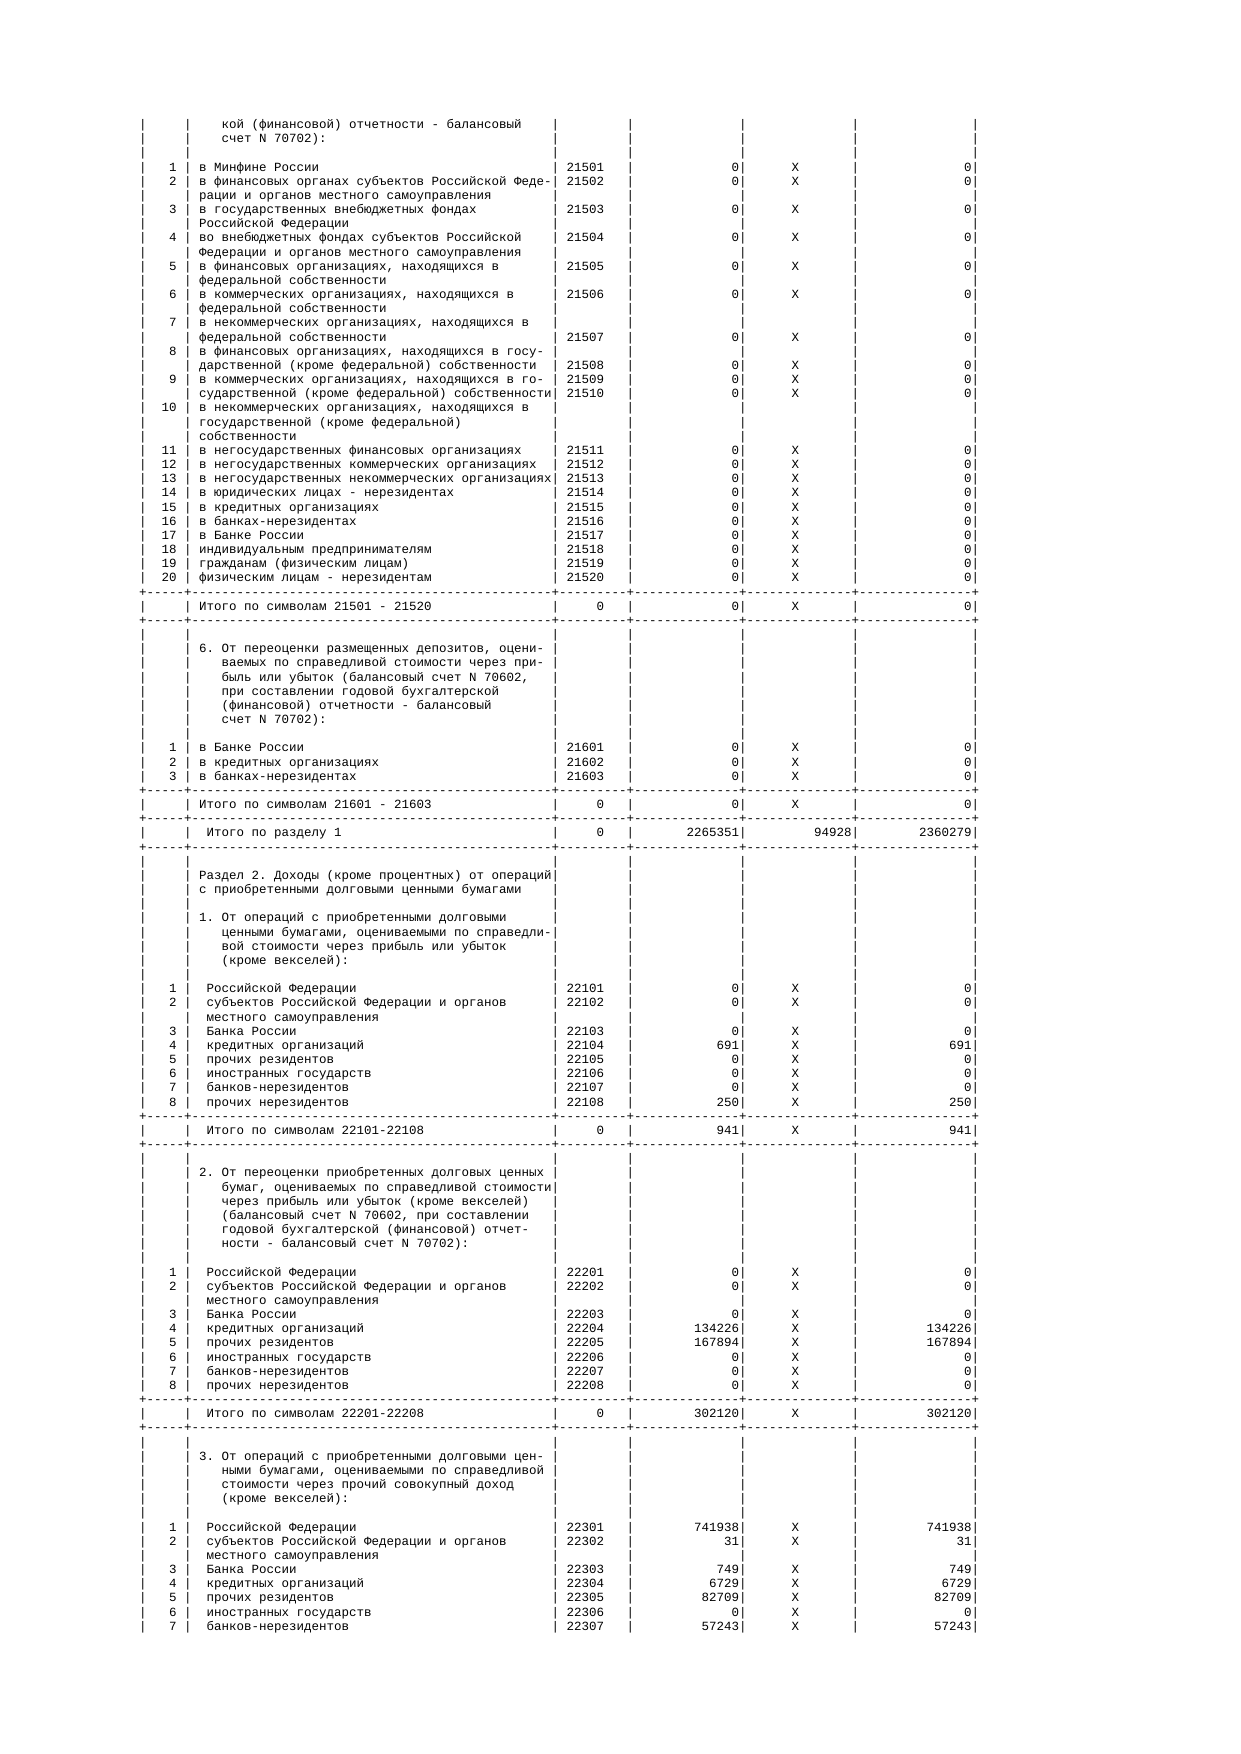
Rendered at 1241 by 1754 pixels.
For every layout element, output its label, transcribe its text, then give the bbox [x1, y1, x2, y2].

text | 8 | в финансовых организациях, находящихся в госу- | | | | | [139, 345, 1101, 359]
text | | федеральной собственности | | | | | [139, 274, 1101, 288]
text | | | | | | | [139, 1152, 1101, 1166]
text | | | | | | | [139, 897, 1101, 911]
text | 5 | прочих резидентов | 22105 | 0| Х | 0| [139, 1053, 1101, 1067]
text +-----+------------------------------------------------+---------+--------------+--------------+---------------+ [139, 614, 1101, 628]
text | 4 | кредитных организаций | 22104 | 691| Х | 691| [139, 1039, 1101, 1053]
text | | (кроме векселей): | | | | | [139, 954, 1101, 968]
text | | ценными бумагами, оцениваемыми по справедли-| | | | | [139, 926, 1101, 940]
text | 3 | в государственных внебюджетных фондах | 21503 | 0| Х | 0| [139, 203, 1101, 217]
text | | Российской Федерации | | | | | [139, 217, 1101, 231]
text +-----+------------------------------------------------+---------+--------------+--------------+---------------+ [139, 1138, 1101, 1152]
text +-----+------------------------------------------------+---------+--------------+--------------+---------------+ [139, 1393, 1101, 1407]
text | 16 | в банках-нерезидентах | 21516 | 0| Х | 0| [139, 515, 1101, 529]
text +-----+------------------------------------------------+---------+--------------+--------------+---------------+ [139, 841, 1101, 855]
text | 6 | в коммерческих организациях, находящихся в | 21506 | 0| X | 0| [139, 288, 1101, 302]
text | | сударственной (кроме федеральной) собственности| 21510 | 0| Х | 0| [139, 387, 1101, 401]
text | | | | | | | [139, 968, 1101, 982]
text | 2 | субъектов Российской Федерации и органов | 22202 | 0| Х | 0| [139, 1280, 1101, 1294]
text | 15 | в кредитных организациях | 21515 | 0| Х | 0| [139, 501, 1101, 515]
text | | бумаг, оцениваемых по справедливой стоимости| | | | | [139, 1181, 1101, 1195]
text | 5 | прочих резидентов | 22205 | 167894| Х | 167894| [139, 1336, 1101, 1351]
text | 4 | кредитных организаций | 22304 | 6729| Х | 6729| [139, 1577, 1101, 1591]
text +-----+------------------------------------------------+---------+--------------+--------------+---------------+ [139, 784, 1101, 798]
text | 2 | в финансовых органах субъектов Российской Феде-| 21502 | 0| Х | 0| [139, 175, 1101, 189]
text | | | | | | | [139, 146, 1101, 161]
text | 2 | субъектов Российской Федерации и органов | 22102 | 0| Х | 0| [139, 996, 1101, 1011]
text | 7 | банков-нерезидентов | 22207 | 0| Х | 0| [139, 1365, 1101, 1379]
text | 7 | в некоммерческих организациях, находящихся в | | | | | [139, 316, 1101, 331]
text | 1 | Российской Федерации | 22301 | 741938| Х | 741938| [139, 1521, 1101, 1535]
text +-----+------------------------------------------------+---------+--------------+--------------+---------------+ [139, 812, 1101, 826]
text | | рации и органов местного самоуправления | | | | | [139, 189, 1101, 203]
text | | | | | | | [139, 628, 1101, 642]
text | 20 | физическим лицам - нерезидентам | 21520 | 0| Х | 0| [139, 571, 1101, 586]
text | 5 | прочих резидентов | 22305 | 82709| Х | 82709| [139, 1591, 1101, 1606]
text | 19 | гражданам (физическим лицам) | 21519 | 0| Х | 0| [139, 557, 1101, 571]
text | 8 | прочих нерезидентов | 22108 | 250| Х | 250| [139, 1096, 1101, 1110]
text | | Итого по символам 21501 - 21520 | 0 | 0| Х | 0| [139, 600, 1101, 614]
text | | дарственной (кроме федеральной) собственности | 21508 | 0| Х | 0| [139, 359, 1101, 373]
text | | ными бумагами, оцениваемыми по справедливой | | | | | [139, 1464, 1101, 1478]
text | | счет N 70702): | | | | | [139, 713, 1101, 727]
text | | | | | | | [139, 727, 1101, 741]
text | | Раздел 2. Доходы (кроме процентных) от операций| | | | | [139, 869, 1101, 883]
text | 18 | индивидуальным предпринимателям | 21518 | 0| Х | 0| [139, 543, 1101, 557]
text +-----+------------------------------------------------+---------+--------------+--------------+---------------+ [139, 586, 1101, 600]
text | 3 | Банка России | 22203 | 0| Х | 0| [139, 1308, 1101, 1322]
text | 10 | в некоммерческих организациях, находящихся в | | | | | [139, 401, 1101, 416]
text | 2 | субъектов Российской Федерации и органов | 22302 | 31| Х | 31| [139, 1535, 1101, 1549]
text | | стоимости через прочий совокупный доход | | | | | [139, 1478, 1101, 1492]
text +-----+------------------------------------------------+---------+--------------+--------------+---------------+ [139, 1110, 1101, 1124]
text | | Итого по символам 22101-22108 | 0 | 941| Х | 941| [139, 1124, 1101, 1138]
text | | Итого по символам 22201-22208 | 0 | 302120| Х | 302120| [139, 1407, 1101, 1421]
text | | местного самоуправления | | | | | [139, 1294, 1101, 1308]
text | | 1. От операций с приобретенными долговыми | | | | | [139, 911, 1101, 926]
text | 1 | в Банке России | 21601 | 0| Х | 0| [139, 741, 1101, 756]
text | 11 | в негосударственных финансовых организациях | 21511 | 0| Х | 0| [139, 444, 1101, 458]
text | 2 | в кредитных организациях | 21602 | 0| Х | 0| [139, 756, 1101, 770]
text | 7 | банков-нерезидентов | 22307 | 57243| Х | 57243| [139, 1620, 1101, 1634]
text | 9 | в коммерческих организациях, находящихся в го- | 21509 | 0| Х | 0| [139, 373, 1101, 387]
text | | (балансовый счет N 70602, при составлении | | | | | [139, 1209, 1101, 1223]
text | | | | | | | [139, 855, 1101, 869]
text | | вой стоимости через прибыль или убыток | | | | | [139, 940, 1101, 954]
text | | ности - балансовый счет N 70702): | | | | | [139, 1237, 1101, 1251]
text | 6 | иностранных государств | 22106 | 0| Х | 0| [139, 1067, 1101, 1081]
text | | федеральной собственности | | | | | [139, 302, 1101, 316]
text | | | | | | | [139, 1436, 1101, 1450]
text | | (кроме векселей): | | | | | [139, 1492, 1101, 1506]
text | 4 | во внебюджетных фондах субъектов Российской | 21504 | 0| Х | 0| [139, 231, 1101, 246]
text | | кой (финансовой) отчетности - балансовый | | | | | [139, 118, 1101, 132]
text | | при составлении годовой бухгалтерской | | | | | [139, 685, 1101, 699]
text | | государственной (кроме федеральной) | | | | | [139, 416, 1101, 430]
text | | 6. От переоценки размещенных депозитов, оцени- | | | | | [139, 642, 1101, 656]
text | 12 | в негосударственных коммерческих организациях | 21512 | 0| Х | 0| [139, 458, 1101, 472]
text | 3 | Банка России | 22103 | 0| Х | 0| [139, 1025, 1101, 1039]
text | 13 | в негосударственных некоммерческих организациях| 21513 | 0| Х | 0| [139, 472, 1101, 486]
text | | местного самоуправления | | | | | [139, 1549, 1101, 1563]
text | 4 | кредитных организаций | 22204 | 134226| Х | 134226| [139, 1322, 1101, 1336]
text | 3 | в банках-нерезидентах | 21603 | 0| Х | 0| [139, 770, 1101, 784]
text | | местного самоуправления | | | | | [139, 1011, 1101, 1025]
text | 1 | Российской Федерации | 22101 | 0| Х | 0| [139, 982, 1101, 996]
text | 14 | в юридических лицах - нерезидентах | 21514 | 0| Х | 0| [139, 486, 1101, 501]
text | | | | | | | [139, 1506, 1101, 1521]
text | | Итого по символам 21601 - 21603 | 0 | 0| Х | 0| [139, 798, 1101, 812]
text | | счет N 70702): | | | | | [139, 132, 1101, 146]
text | | быль или убыток (балансовый счет N 70602, | | | | | [139, 671, 1101, 685]
text | 3 | Банка России | 22303 | 749| Х | 749| [139, 1563, 1101, 1577]
text | 6 | иностранных государств | 22206 | 0| Х | 0| [139, 1351, 1101, 1365]
text | 8 | прочих нерезидентов | 22208 | 0| Х | 0| [139, 1379, 1101, 1393]
text | 7 | банков-нерезидентов | 22107 | 0| Х | 0| [139, 1081, 1101, 1096]
text | 5 | в финансовых организациях, находящихся в | 21505 | 0| X | 0| [139, 260, 1101, 274]
text | | Федерации и органов местного самоуправления | | | | | [139, 246, 1101, 260]
text | | ваемых по справедливой стоимости через при- | | | | | [139, 656, 1101, 671]
text | 17 | в Банке России | 21517 | 0| Х | 0| [139, 529, 1101, 543]
text | | (финансовой) отчетности - балансовый | | | | | [139, 699, 1101, 713]
text | | Итого по разделу 1 | 0 | 2265351| 94928| 2360279| [139, 826, 1101, 841]
text | | через прибыль или убыток (кроме векселей) | | | | | [139, 1195, 1101, 1209]
text | | 2. От переоценки приобретенных долговых ценных | | | | | [139, 1166, 1101, 1181]
text | | с приобретенными долговыми ценными бумагами | | | | | [139, 883, 1101, 897]
text | | | | | | | [139, 1251, 1101, 1266]
text | | собственности | | | | | [139, 430, 1101, 444]
text | | федеральной собственности | 21507 | 0| X | 0| [139, 331, 1101, 345]
text | 6 | иностранных государств | 22306 | 0| Х | 0| [139, 1606, 1101, 1620]
text | | 3. От операций с приобретенными долговыми цен- | | | | | [139, 1450, 1101, 1464]
text | 1 | Российской Федерации | 22201 | 0| Х | 0| [139, 1266, 1101, 1280]
text | 1 | в Минфине России | 21501 | 0| Х | 0| [139, 161, 1101, 175]
text +-----+------------------------------------------------+---------+--------------+--------------+---------------+ [139, 1421, 1101, 1436]
text | | годовой бухгалтерской (финансовой) отчет- | | | | | [139, 1223, 1101, 1237]
